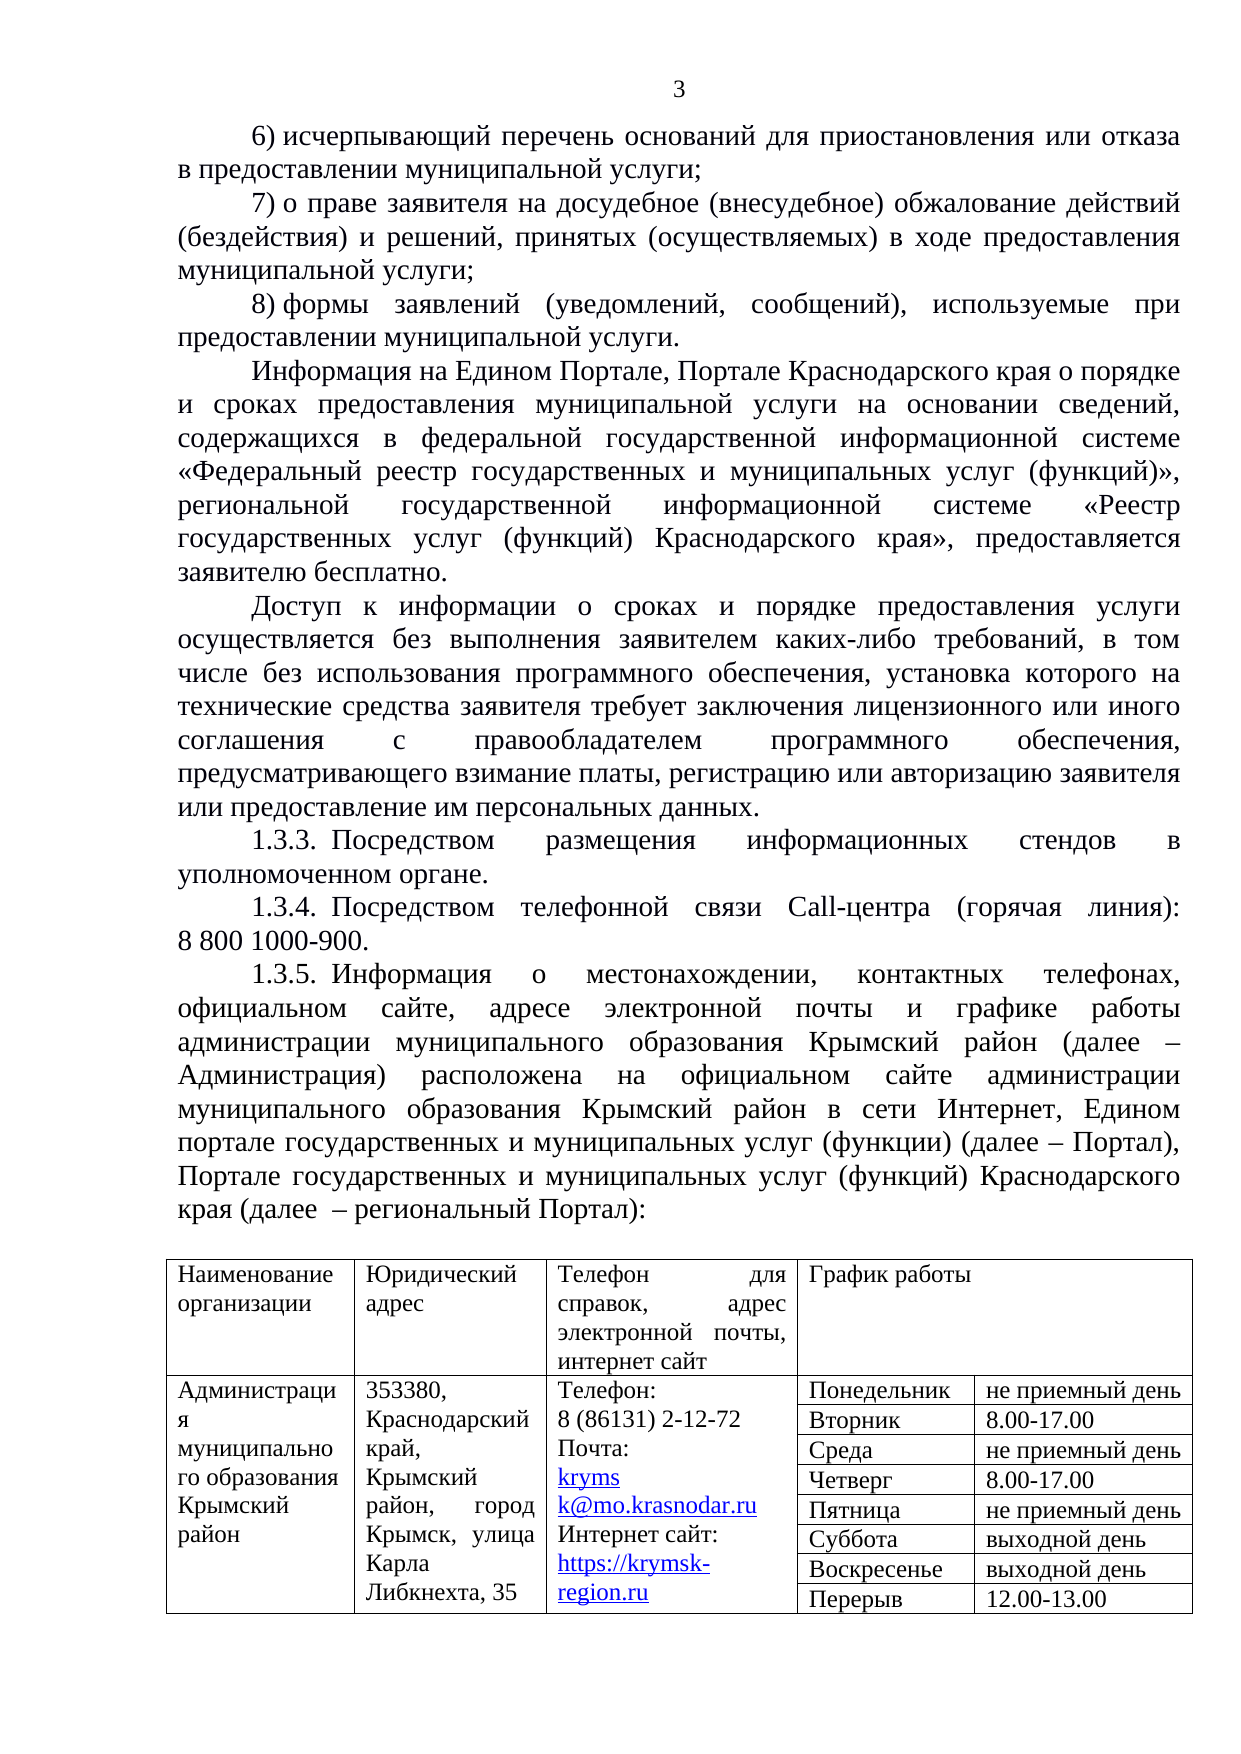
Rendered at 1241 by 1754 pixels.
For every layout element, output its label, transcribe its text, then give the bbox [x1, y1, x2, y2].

text 8) формы заявлений (уведомлений, сообщений), используемые при предоставлении муниципальной услуги. [177, 286, 1181, 353]
table_cell 8.00-17.00 [975, 1405, 1192, 1434]
table_cell выходной день [975, 1525, 1192, 1553]
table_header Юридический адрес [355, 1260, 546, 1374]
text 1.3.5. Информация о местонахождении, контактных телефонах, официальном сайте, адресе электронной почты и графике работы администрации муниципального образования Крымский район (далее – Администрация) расположена на официальном сайте администрации муниципального образования Крымский район в сети Интернет, Едином портале государственных и муниципальных услуг (функции) (далее – Портал), Портале государственных и муниципальных услуг (функций) Краснодарского края (далее – региональный Портал): [177, 957, 1181, 1225]
table_cell Среда [798, 1435, 974, 1464]
text 7) о праве заявителя на досудебное (внесудебное) обжалование действий (бездействия) и решений, принятых (осуществляемых) в ходе предоставления муниципальной услуги; [177, 185, 1181, 286]
table_cell Понедельник [798, 1376, 974, 1404]
table_cell Воскресенье [798, 1554, 974, 1583]
table_cell Перерыв [798, 1584, 974, 1613]
table_cell не приемный день [975, 1435, 1192, 1464]
table_cell Телефон: 8 (86131) 2-12-72 Почта: krymsk@mo.krasnodar.ru Интернет сайт: https://krymsk-region.ru [547, 1376, 797, 1613]
table_cell не приемный день [975, 1495, 1192, 1523]
table_cell Вторник [798, 1405, 974, 1434]
table_cell 353380, Краснодарский край, Крымский район, город Крымск, улица Карла Либкнехта, 35 [355, 1376, 546, 1613]
table_cell Четверг [798, 1465, 974, 1494]
table_cell не приемный день [975, 1376, 1192, 1404]
table_cell Пятница [798, 1495, 974, 1523]
table_header Телефон для справок, адрес электронной почты, интернет сайт [547, 1260, 797, 1374]
table_cell Администрация муниципального образования Крымский район [167, 1376, 354, 1613]
table_header График работы [798, 1260, 1192, 1374]
text 1.3.3. Посредством размещения информационных стендов в уполномоченном органе. [177, 822, 1181, 889]
table_cell Суббота [798, 1525, 974, 1553]
text Доступ к информации о сроках и порядке предоставления услуги осуществляется без выполнения заявителем каких-либо требований, в том числе без использования программного обеспечения, установка которого на технические средства заявителя требует заключения лицензионного или иного соглашения с правообладателем программного обеспечения, предусматривающего взимание платы, регистрацию или авторизацию заявителя или предоставление им персональных данных. [177, 588, 1181, 822]
text 6) исчерпывающий перечень оснований для приостановления или отказа в предоставлении муниципальной услуги; [177, 118, 1181, 185]
table_cell 12.00-13.00 [975, 1584, 1192, 1613]
table_cell выходной день [975, 1554, 1192, 1583]
table_cell 8.00-17.00 [975, 1465, 1192, 1494]
text 1.3.4. Посредством телефонной связи Call-центра (горячая линия): 8 800 1000-900. [177, 889, 1181, 957]
text Информация на Едином Портале, Портале Краснодарского края о порядке и сроках предоставления муниципальной услуги на основании сведений, содержащихся в федеральной государственной информационной системе «Федеральный реестр государственных и муниципальных услуг (функций)», региональной государственной информационной системе «Реестр государственных услуг (функций) Краснодарского края», предоставляется заявителю бесплатно. [177, 353, 1181, 588]
table_header Наименование организации [167, 1260, 354, 1374]
